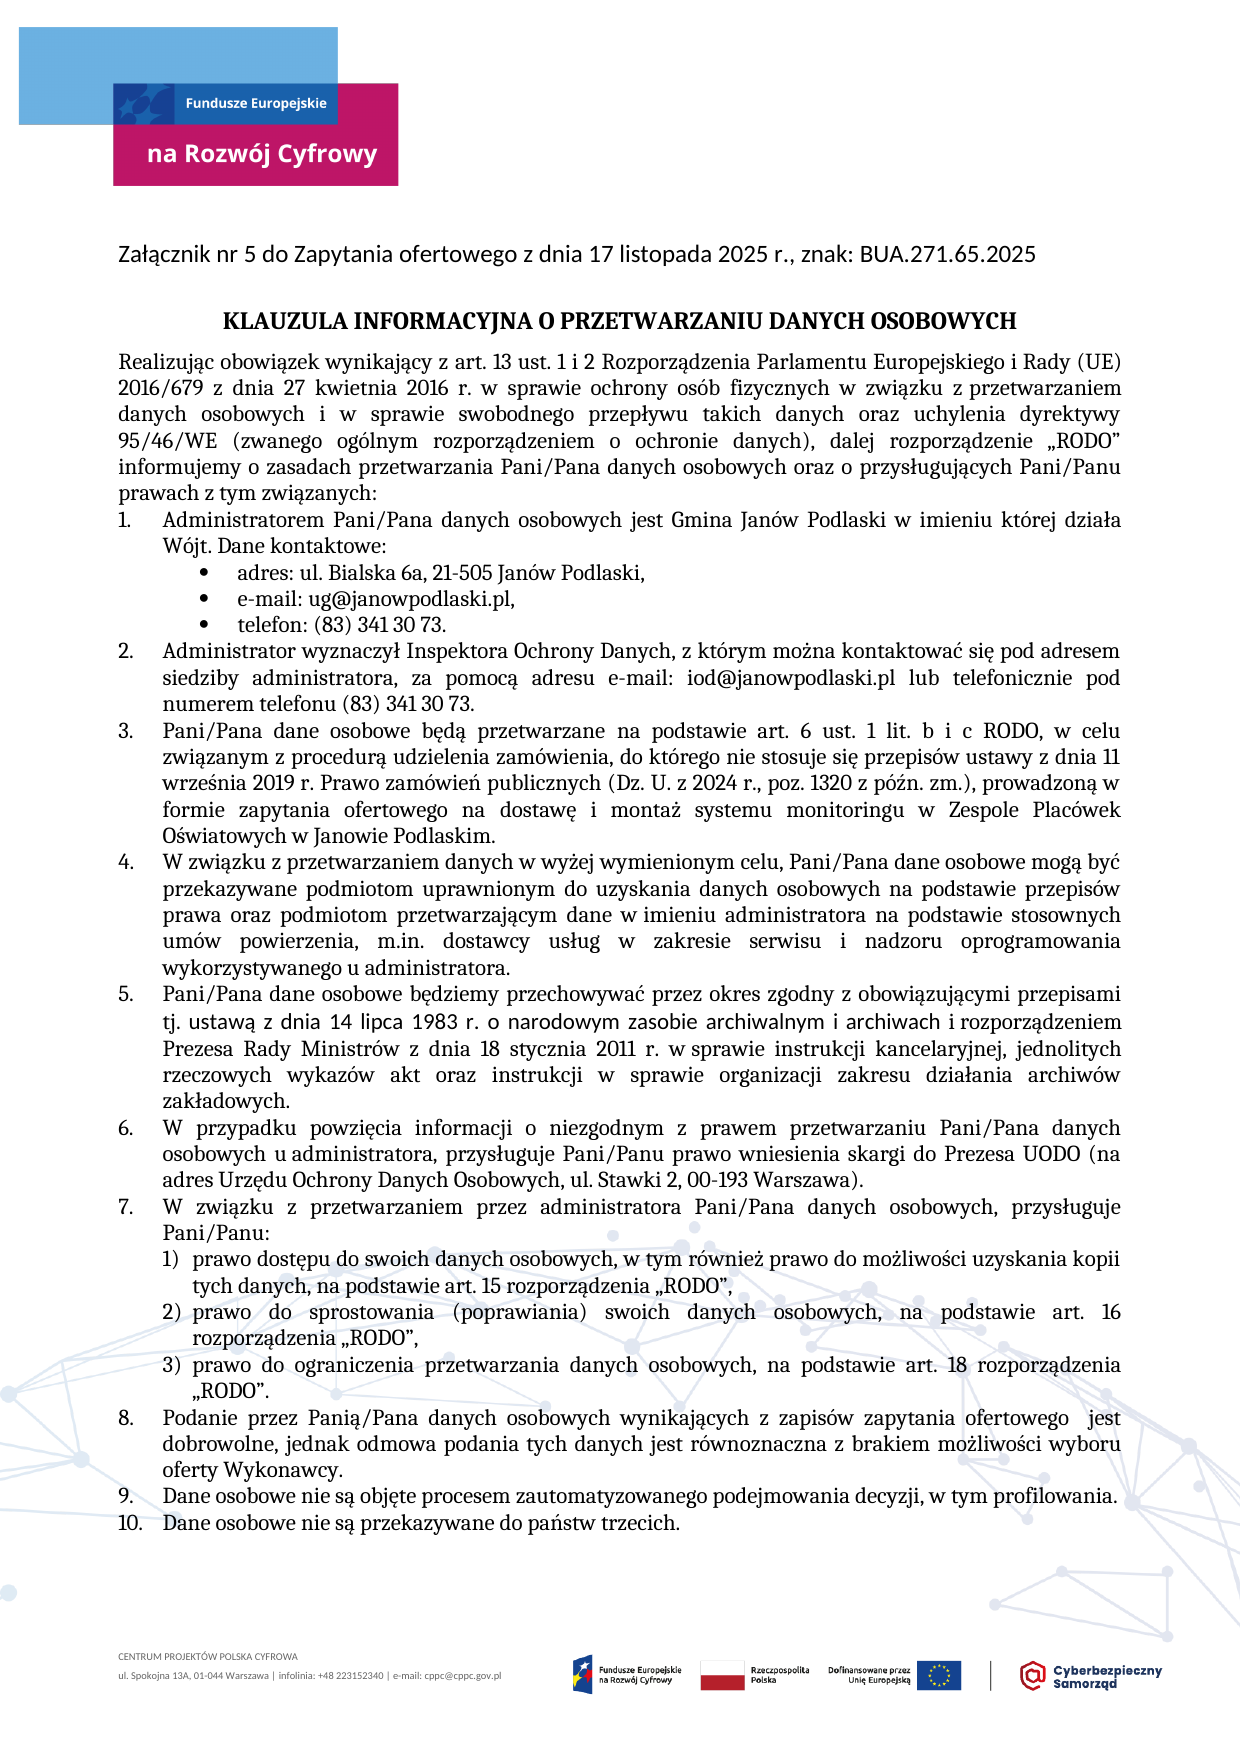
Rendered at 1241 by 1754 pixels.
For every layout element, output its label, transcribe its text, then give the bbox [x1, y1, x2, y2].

list telefon: (83) 341 30 73. [200, 612, 1122, 638]
text KLAUZULA INFORMACYJNA O PRZETWARZANIU DANYCH OSOBOWYCH [118, 307, 1122, 336]
list W przypadku powzięcia informacji o niezgodnym z prawem przetwarzaniu Pani/Pana danych osobowych u administratora, przysługuje Pani/Panu prawo wniesienia skargi do Prezesa UODO (na adres Urzędu Ochrony Danych Osobowych, ul. Stawki 2, 00-193 Warszawa). [118, 1114, 1122, 1193]
list Administrator wyznaczył Inspektora Ochrony Danych, z którym można kontaktować się pod adresem siedziby administratora, za pomocą adresu e-mail: iod@janowpodlaski.pl lub telefonicznie pod numerem telefonu (83) 341 30 73. [118, 638, 1122, 717]
list e-mail: ug@janowpodlaski.pl, [200, 586, 1122, 612]
picture [0, 1221, 1240, 1754]
list Pani/Pana dane osobowe będą przetwarzane na podstawie art. 6 ust. 1 lit. b i c RODO, w celu związanym z procedurą udzielenia zamówienia, do którego nie stosuje się przepisów ustawy z dnia 11 września 2019 r. Prawo zamówień publicznych (Dz. U. z 2024 r., poz. 1320 z późn. zm.), prowadzoną w formie zapytania ofertowego na dostawę i montaż systemu monitoringu w Zespole Placówek Oświatowych w Janowie Podlaskim. [118, 717, 1122, 849]
text Załącznik nr 5 do Zapytania ofertowego z dnia 17 listopada 2025 r., znak: BUA.271.65.2025 [118, 238, 1122, 268]
list Dane osobowe nie są przekazywane do państw trzecich. [118, 1510, 1122, 1536]
list Administratorem Pani/Pana danych osobowych jest Gmina Janów Podlaski w imieniu której działa Wójt. Dane kontaktowe: [118, 507, 1122, 559]
list prawo dostępu do swoich danych osobowych, w tym również prawo do możliwości uzyskania kopii tych danych, na podstawie art. 15 rozporządzenia „RODO”, [162, 1246, 1122, 1299]
list W związku z przetwarzaniem danych w wyżej wymienionym celu, Pani/Pana dane osobowe mogą być przekazywane podmiotom uprawnionym do uzyskania danych osobowych na podstawie przepisów prawa oraz podmiotom przetwarzającym dane w imieniu administratora na podstawie stosownych umów powierzenia, m.in. dostawcy usług w zakresie serwisu i nadzoru oprogramowania wykorzystywanego u administratora. [118, 849, 1122, 981]
list prawo do sprostowania (poprawiania) swoich danych osobowych, na podstawie art. 16 rozporządzenia „RODO”, [162, 1299, 1122, 1352]
text Realizując obowiązek wynikający z art. 13 ust. 1 i 2 Rozporządzenia Parlamentu Europejskiego i Rady (UE) 2016/679 z dnia 27 kwietnia 2016 r. w sprawie ochrony osób fizycznych w związku z przetwarzaniem danych osobowych i w sprawie swobodnego przepływu takich danych oraz uchylenia dyrektywy 95/46/WE (zwanego ogólnym rozporządzeniem o ochronie danych), dalej rozporządzenie „RODO” informujemy o zasadach przetwarzania Pani/Pana danych osobowych oraz o przysługujących Pani/Panu prawach z tym związanych: [118, 348, 1122, 507]
list adres: ul. Bialska 6a, 21-505 Janów Podlaski, [200, 559, 1122, 586]
picture [18, 27, 399, 186]
list Dane osobowe nie są objęte procesem zautomatyzowanego podejmowania decyzji, w tym profilowania. [118, 1483, 1122, 1510]
list Podanie przez Panią/Pana danych osobowych wynikających z zapisów zapytania ofertowego jest dobrowolne, jednak odmowa podania tych danych jest równoznaczna z brakiem możliwości wyboru oferty Wykonawcy. [118, 1404, 1122, 1483]
list W związku z przetwarzaniem przez administratora Pani/Pana danych osobowych, przysługuje Pani/Panu: [118, 1193, 1122, 1246]
list prawo do ograniczenia przetwarzania danych osobowych, na podstawie art. 18 rozporządzenia „RODO”. [162, 1352, 1122, 1404]
list Pani/Pana dane osobowe będziemy przechowywać przez okres zgodny z obowiązującymi przepisami tj. ustawą z dnia 14 lipca 1983 r. o narodowym zasobie archiwalnym i archiwach i rozporządzeniem Prezesa Rady Ministrów z dnia 18 stycznia 2011 r. w sprawie instrukcji kancelaryjnej, jednolitych rzeczowych wykazów akt oraz instrukcji w sprawie organizacji zakresu działania archiwów zakładowych. [118, 981, 1122, 1114]
